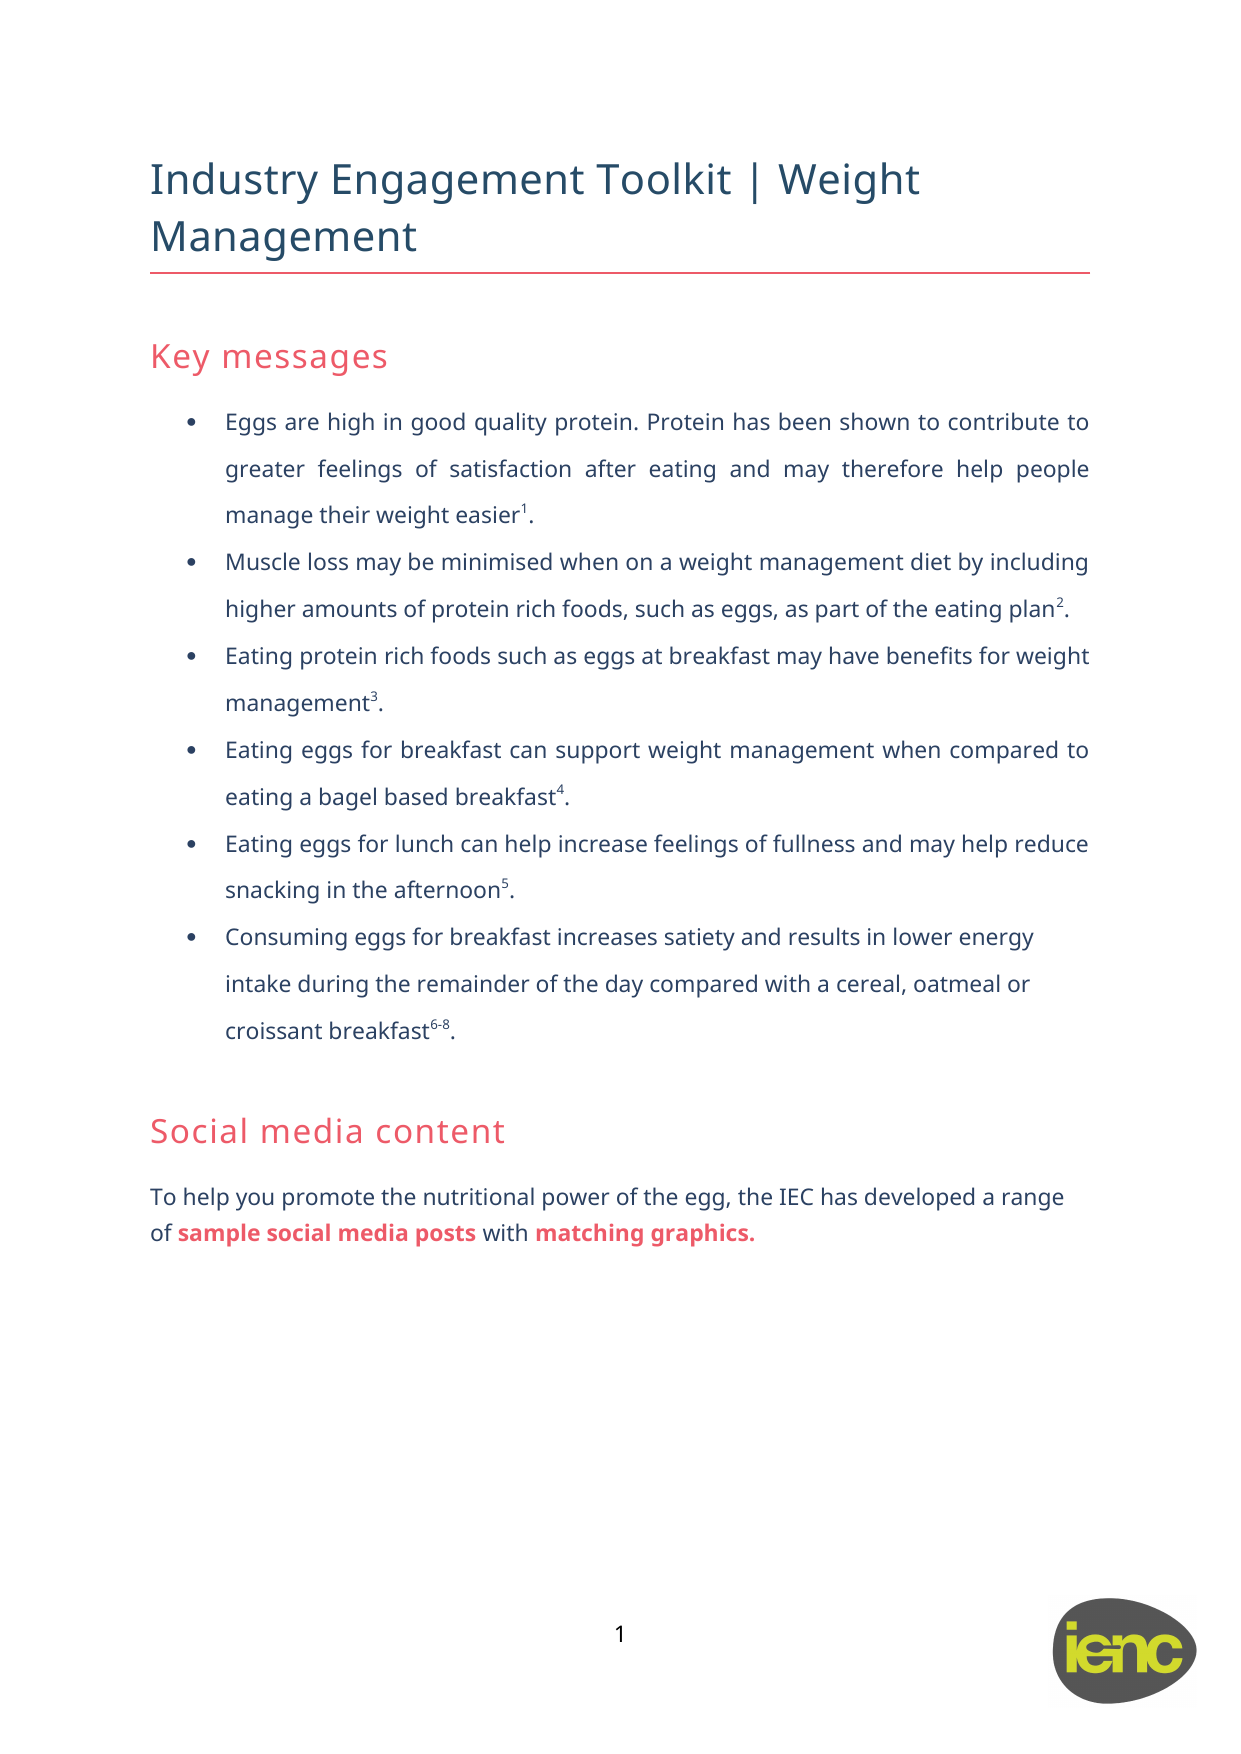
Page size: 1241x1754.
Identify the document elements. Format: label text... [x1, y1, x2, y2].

list Eggs are high in good quality protein. Protein has been shown to contribute to greater feelings of satisfaction after eating and may therefore help people manage their weight easier1. [187, 406, 1090, 531]
title Industry Engagement Toolkit | Weight Management [150, 150, 1090, 272]
subtitle Social media content [150, 1108, 1090, 1153]
text To help you promote the nutritional power of the egg, the IEC has developed a range of sample social media posts with matching graphics. [150, 1181, 1090, 1248]
list Eating protein rich foods such as eggs at breakfast may have benefits for weight management3. [187, 640, 1090, 718]
list Consuming eggs for breakfast increases satiety and results in lower energy intake during the remainder of the day compared with a cereal, oatmeal or croissant breakfast6-8. [187, 921, 1090, 1046]
subtitle Key messages [150, 333, 1090, 378]
list Eating eggs for lunch can help increase feelings of fullness and may help reduce snacking in the afternoon5. [187, 827, 1090, 906]
list Muscle loss may be minimised when on a weight management diet by including higher amounts of protein rich foods, such as eggs, as part of the eating plan2. [187, 546, 1090, 624]
picture [1047, 1595, 1198, 1708]
list Eating eggs for breakfast can support weight management when compared to eating a bagel based breakfast4. [187, 734, 1090, 812]
